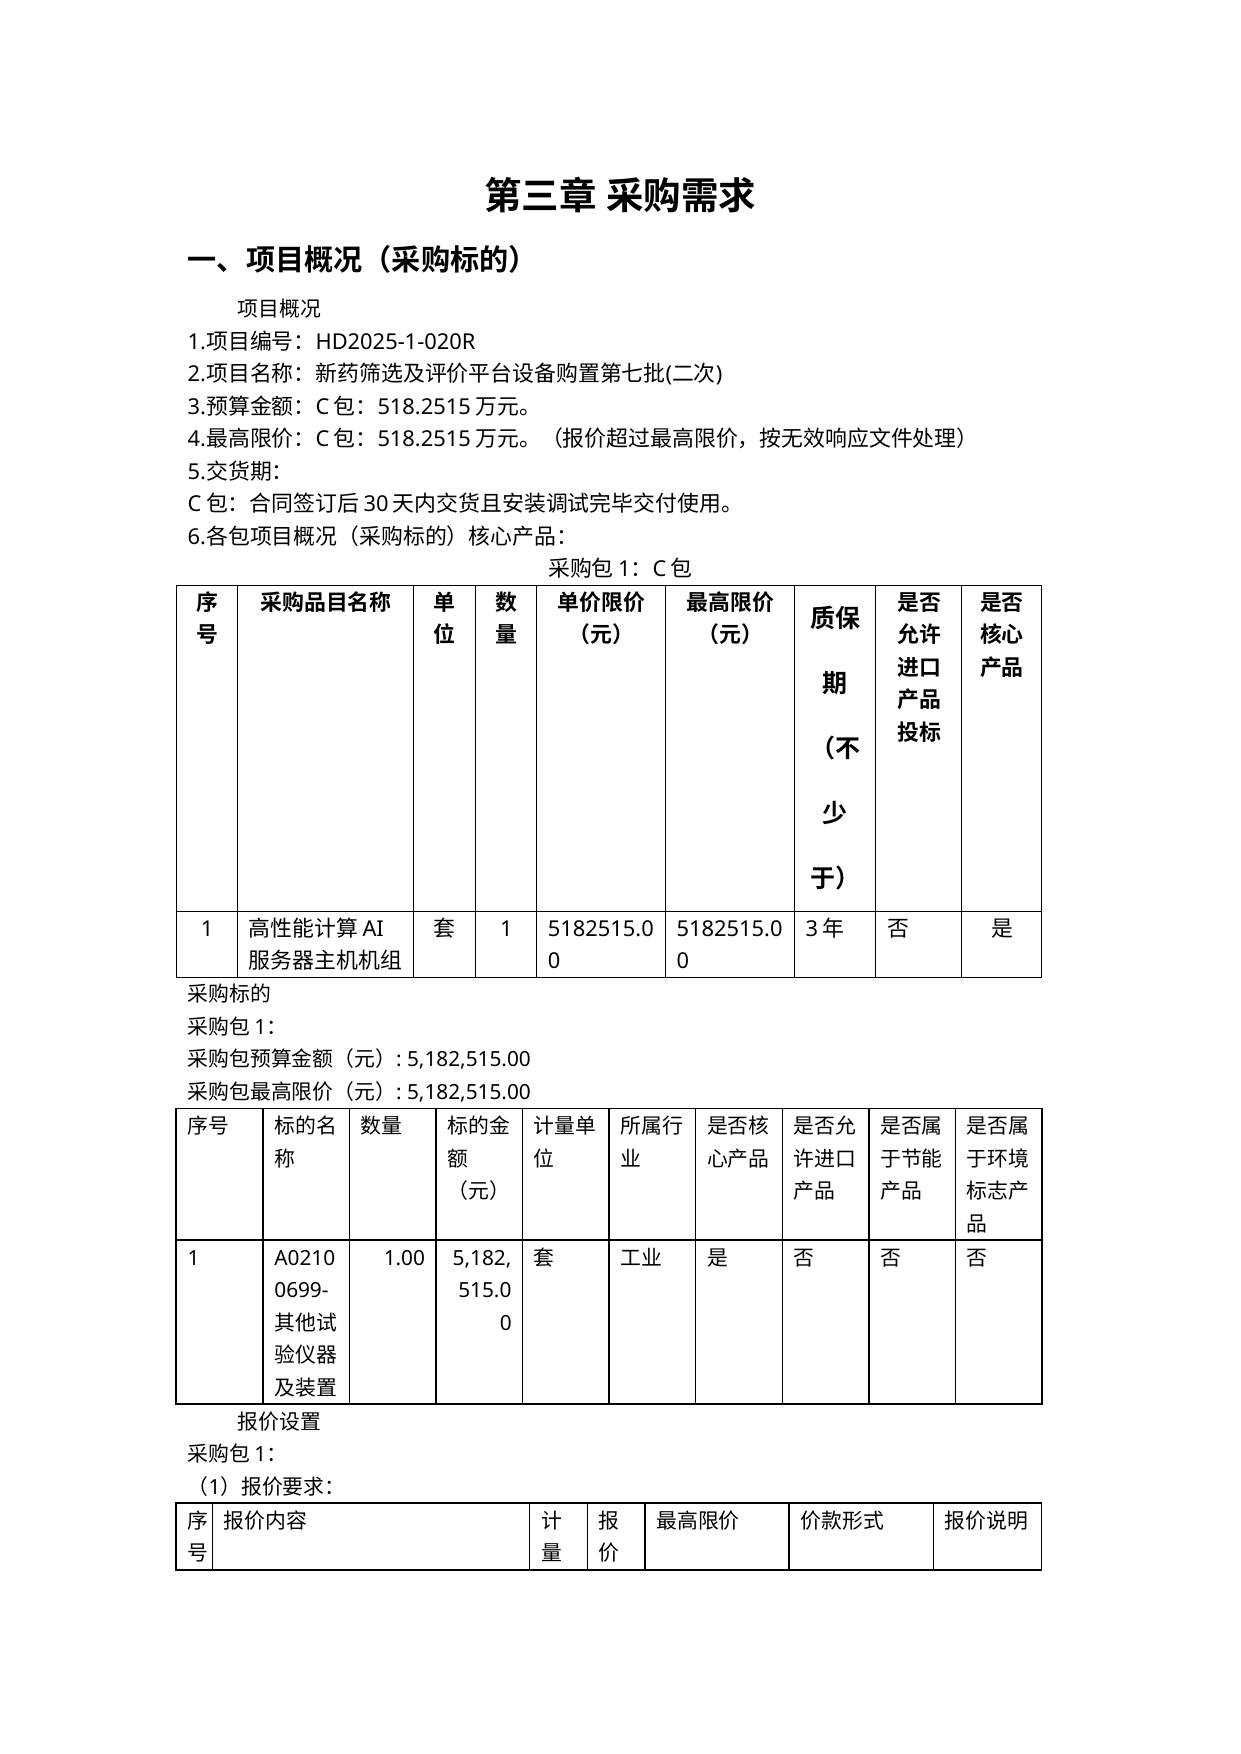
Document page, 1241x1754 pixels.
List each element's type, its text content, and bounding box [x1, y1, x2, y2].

text 4.最高限价：C包：518.2515万元。（报价超过最高限价，按无效响应文件处理） [187, 422, 1053, 454]
text （1）报价要求： [187, 1470, 1053, 1502]
table_cell 套 [414, 912, 475, 977]
table_header 数量 [476, 586, 536, 911]
table_header 报价内容 [213, 1504, 529, 1569]
text 1.项目编号：HD2025-1-020R [187, 324, 1053, 357]
table_header 是否核心产品 [962, 586, 1041, 911]
text 2.项目名称：新药筛选及评价平台设备购置第七批(二次) [187, 357, 1053, 389]
table_header 单价限价（元） [537, 586, 665, 911]
text 一、项目概况（采购标的） [187, 227, 1053, 292]
text 项目概况 [187, 292, 1053, 324]
table_header 序号 [177, 1504, 212, 1569]
table_cell 工业 [610, 1241, 695, 1403]
text 采购标的 [187, 978, 1053, 1010]
text 3.预算金额：C包：518.2515万元。 [187, 389, 1053, 422]
table_header 采购品目名称 [238, 586, 413, 911]
text 报价设置 [187, 1405, 1053, 1437]
table_header 最高限价 [646, 1504, 788, 1569]
table_cell 否 [876, 912, 961, 977]
table_header 序号 [177, 586, 237, 911]
text 采购包1：C包 [187, 552, 1053, 584]
table_cell 5182515.00 [666, 912, 794, 977]
table_header 报价单位 [588, 1504, 644, 1569]
table_header 是否允许进口产品投标 [876, 586, 961, 911]
table_header 数量 [350, 1109, 435, 1239]
text 5.交货期： [187, 454, 1053, 487]
table_cell 1 [476, 912, 536, 977]
table_header 标的名称 [264, 1109, 349, 1239]
table_cell 5,182,515.00 [437, 1241, 522, 1403]
table_header 单位 [414, 586, 475, 911]
table_header 最高限价（元） [666, 586, 794, 911]
text 采购包预算金额（元）: 5,182,515.00 [187, 1043, 1053, 1075]
text 采购包最高限价（元）: 5,182,515.00 [187, 1075, 1053, 1108]
table_header 价款形式 [790, 1504, 933, 1569]
table_header 所属行业 [610, 1109, 695, 1239]
text 第三章 采购需求 [187, 162, 1053, 227]
table_cell 否 [783, 1241, 868, 1403]
table_cell A02100699-其他试验仪器及装置 [264, 1241, 349, 1403]
table_cell 1 [177, 1241, 262, 1403]
table_header 标的金额 （元） [437, 1109, 522, 1239]
table_header 是否核心产品 [696, 1109, 782, 1239]
text 采购包1： [187, 1010, 1053, 1043]
table_cell 否 [870, 1241, 955, 1403]
table_header 是否属于环境标志产品 [956, 1109, 1041, 1239]
text 6.各包项目概况（采购标的）核心产品： [187, 519, 1053, 552]
table_header 计量单位 [530, 1504, 587, 1569]
table_cell 1 [177, 912, 237, 977]
table_header 是否属于节能产品 [870, 1109, 955, 1239]
table_cell 套 [523, 1241, 608, 1403]
table_cell 5182515.00 [537, 912, 665, 977]
text 采购包1： [187, 1437, 1053, 1470]
text C包：合同签订后30天内交货且安装调试完毕交付使用。 [187, 487, 1053, 519]
table_header 是否允许进口产品 [783, 1109, 868, 1239]
table_cell 高性能计算AI服务器主机机组 [238, 912, 413, 977]
table_cell 是 [962, 912, 1041, 977]
table_cell 是 [696, 1241, 782, 1403]
table_cell 否 [956, 1241, 1041, 1403]
table_cell 1.00 [350, 1241, 435, 1403]
table_header 报价说明 [934, 1504, 1041, 1569]
table_header 序号 [177, 1109, 262, 1239]
table_cell 3年 [795, 912, 875, 977]
table_header 计量单位 [523, 1109, 608, 1239]
table_header 质保期（不少于） [795, 586, 875, 911]
